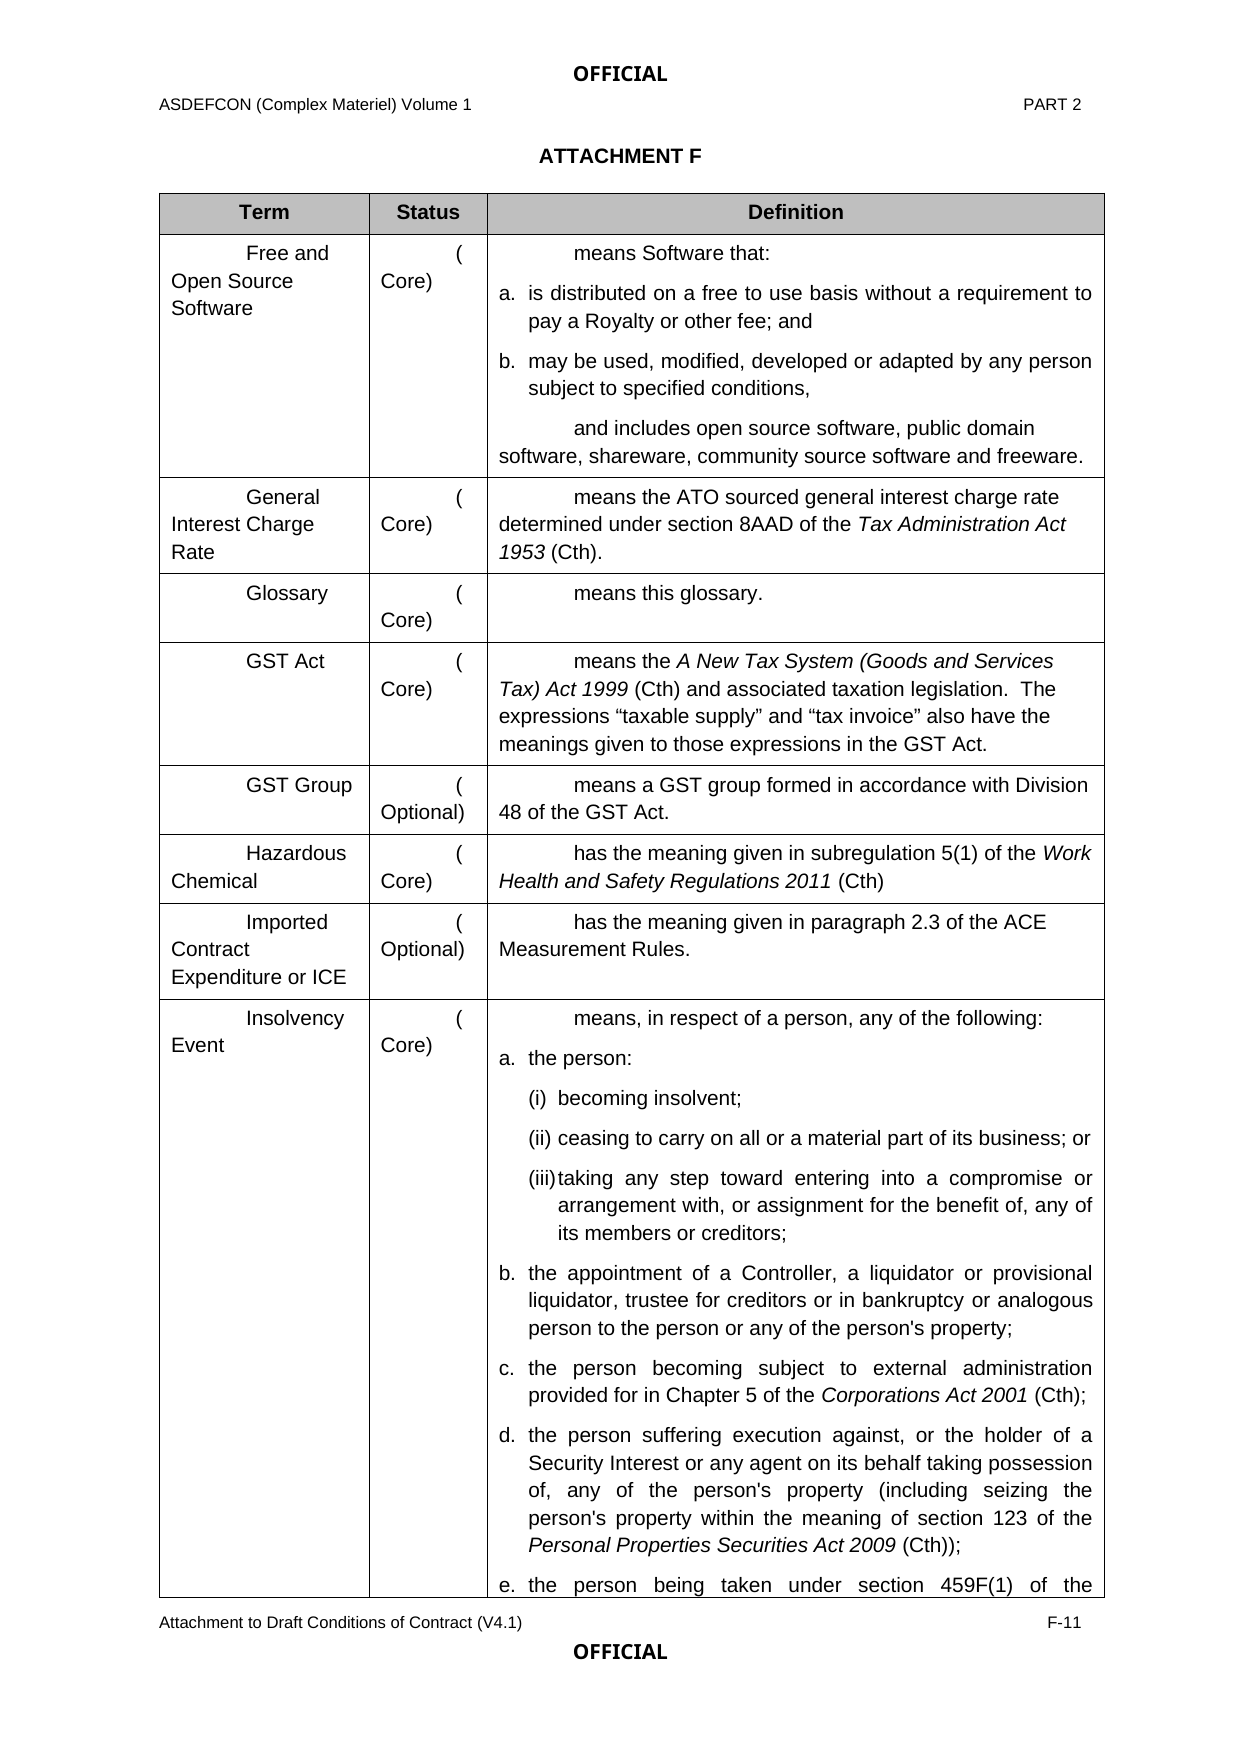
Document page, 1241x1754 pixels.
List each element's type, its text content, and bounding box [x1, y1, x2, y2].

table_cell Free and Open Source Software [160, 235, 369, 477]
table_header Status [370, 194, 487, 234]
table_header Term [160, 194, 369, 234]
table_cell has the meaning given in paragraph 2.3 of the ACE Measurement Rules. [488, 904, 1104, 998]
table_cell means the A New Tax System (Goods and Services Tax) Act 1999 (Cth) and associated taxation legislation. The expressions “taxable supply” and “tax invoice” also have the meanings given to those expressions in the GST Act. [488, 643, 1104, 765]
table_cell GST Act [160, 643, 369, 765]
table_cell (Core) [370, 235, 487, 477]
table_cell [488, 1000, 1104, 1597]
table_cell (Core) [370, 478, 487, 573]
table_cell (Core) [370, 574, 487, 642]
table_cell General Interest Charge Rate [160, 478, 369, 573]
table_cell (Core) [370, 835, 487, 902]
table_cell means Software that: is distributed on a free to use basis without a requirement to pay a Royalty or other fee; and may be used, modified, developed or adapted by any person subject to specified conditions, and includes open source software, public domain software, shareware, community source software and freeware. [488, 235, 1104, 477]
table_cell Insolvency Event [160, 1000, 369, 1597]
table_cell (Optional) [370, 766, 487, 834]
table_cell GST Group [160, 766, 369, 834]
table_header Definition [488, 194, 1104, 234]
table_cell Hazardous Chemical [160, 835, 369, 902]
table_cell (Optional) [370, 904, 487, 998]
table_cell means this glossary. [488, 574, 1104, 642]
table_cell Imported Contract Expenditure or ICE [160, 904, 369, 998]
table_cell means a GST group formed in accordance with Division 48 of the GST Act. [488, 766, 1104, 834]
table_cell (Core) [370, 1000, 487, 1597]
table_cell means the ATO sourced general interest charge rate determined under section 8AAD of the Tax Administration Act 1953 (Cth). [488, 478, 1104, 573]
table_cell has the meaning given in subregulation 5(1) of the Work Health and Safety Regulations 2011 (Cth) [488, 835, 1104, 902]
table_cell Glossary [160, 574, 369, 642]
table_cell (Core) [370, 643, 487, 765]
